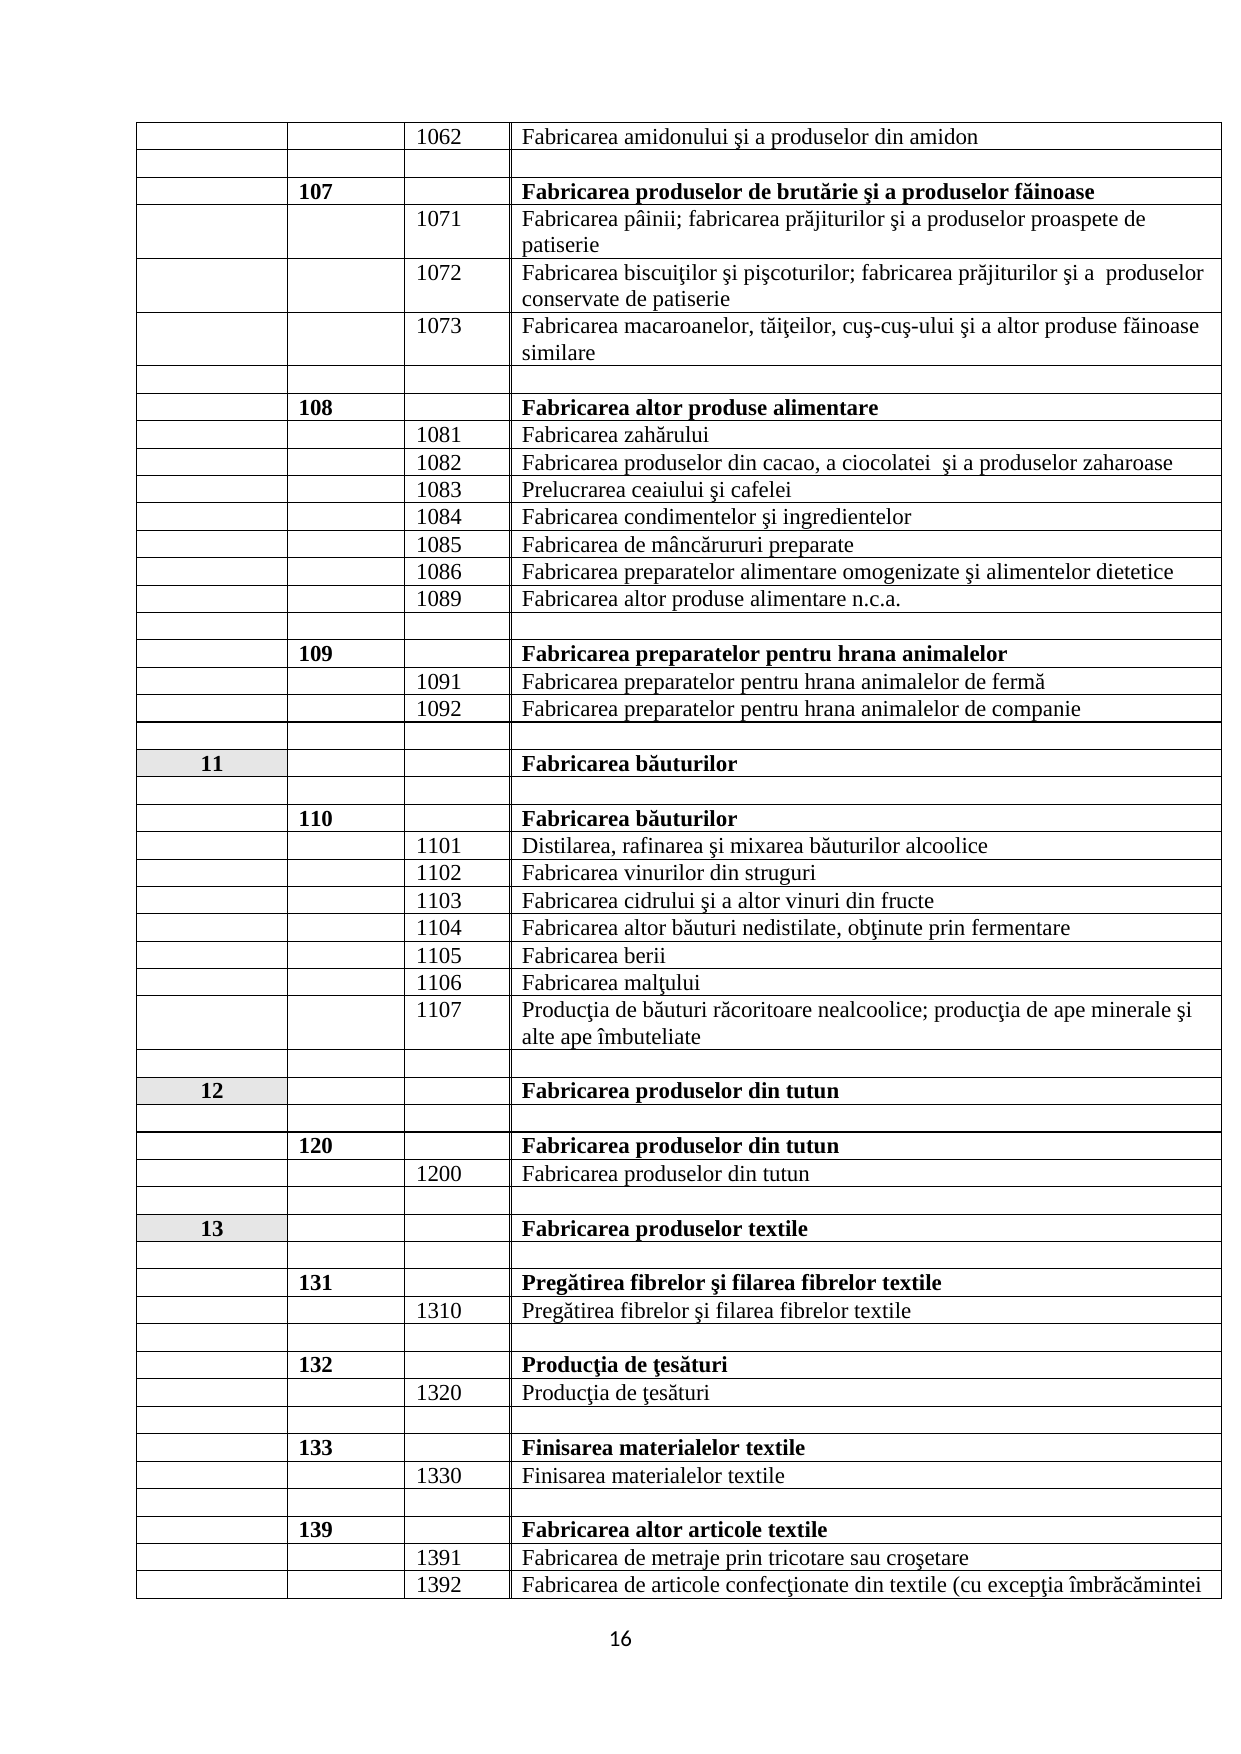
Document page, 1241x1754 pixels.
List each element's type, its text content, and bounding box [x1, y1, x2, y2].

table_cell [137, 1352, 287, 1378]
table_cell Fabricarea condimentelor şi ingredientelor [512, 503, 1221, 530]
table_cell [405, 394, 509, 420]
table_cell [288, 1242, 404, 1268]
table_cell [405, 1133, 509, 1159]
table_cell Fabricarea produselor textile [512, 1215, 1221, 1241]
table_cell [288, 205, 404, 258]
table_cell [288, 860, 404, 886]
table_cell [137, 777, 287, 804]
table_cell Fabricarea biscuiţilor şi pişcoturilor; fabricarea prăjiturilor şi a produselor conservate de patiserie [512, 259, 1221, 312]
table_cell [137, 723, 287, 749]
table_cell Fabricarea preparatelor pentru hrana animalelor de companie [512, 695, 1221, 721]
table_cell [405, 1434, 509, 1461]
table_cell [137, 586, 287, 612]
table_cell [137, 1105, 287, 1131]
table_cell 1086 [405, 558, 509, 584]
table_cell [137, 259, 287, 312]
table_cell [288, 668, 404, 694]
table_cell 1072 [405, 259, 509, 312]
table_cell [405, 1242, 509, 1268]
table_cell [405, 805, 509, 831]
table_cell [137, 668, 287, 694]
table_cell [288, 996, 404, 1049]
table_cell [512, 150, 1221, 177]
table_cell [512, 613, 1221, 639]
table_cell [512, 1571, 1221, 1598]
table_cell [137, 1434, 287, 1461]
table_cell [137, 503, 287, 530]
table_cell [512, 1407, 1221, 1433]
table_cell Producţia de băuturi răcoritoare nealcoolice; producţia de ape minerale şi alte ape îmbuteliate [512, 996, 1221, 1049]
table_cell Fabricarea altor produse alimentare [512, 394, 1221, 420]
table_cell 1091 [405, 668, 509, 694]
table_cell [405, 1050, 509, 1077]
table_cell [405, 640, 509, 667]
table_cell [405, 1187, 509, 1213]
table_cell Fabricarea produselor din cacao, a ciocolatei şi a produselor zaharoase [512, 449, 1221, 475]
table_cell 11 [137, 750, 287, 776]
table_cell [137, 1379, 287, 1406]
table_cell [405, 1215, 509, 1241]
table_cell 1101 [405, 832, 509, 858]
table_cell Producţia de ţesături [512, 1379, 1221, 1406]
table_cell [288, 723, 404, 749]
table_cell [288, 586, 404, 612]
table_cell [405, 1269, 509, 1296]
table_cell [405, 1407, 509, 1433]
table_cell [288, 1407, 404, 1433]
table_cell [512, 1489, 1221, 1516]
table_cell 1082 [405, 449, 509, 475]
table_cell [137, 366, 287, 393]
table_cell 12 [137, 1078, 287, 1104]
table_cell Fabricarea preparatelor alimentare omogenizate şi alimentelor dietetice [512, 558, 1221, 584]
table_cell [512, 1324, 1221, 1351]
table_cell [288, 1462, 404, 1488]
table_cell [288, 1544, 404, 1570]
table_cell [405, 1352, 509, 1378]
table_cell [288, 1324, 404, 1351]
table_cell 1071 [405, 205, 509, 258]
table_cell Fabricarea cidrului şi a altor vinuri din fructe [512, 887, 1221, 913]
table_cell [288, 123, 404, 149]
table_cell 1062 [405, 123, 509, 149]
table_cell [288, 1105, 404, 1131]
table_cell [288, 695, 404, 721]
table_cell [288, 1187, 404, 1213]
table_cell 132 [288, 1352, 404, 1378]
table_cell [288, 969, 404, 995]
table_cell [288, 558, 404, 584]
table_cell 13 [137, 1215, 287, 1241]
table_cell [405, 1517, 509, 1543]
table_cell [405, 178, 509, 204]
table_cell [405, 613, 509, 639]
table_cell Fabricarea preparatelor pentru hrana animalelor [512, 640, 1221, 667]
table_cell Producţia de ţesături [512, 1352, 1221, 1378]
table_cell 107 [288, 178, 404, 204]
table_cell [137, 860, 287, 886]
table_cell 133 [288, 1434, 404, 1461]
table_cell 1200 [405, 1160, 509, 1186]
table_cell [137, 1462, 287, 1488]
table_cell [405, 1078, 509, 1104]
table_cell [137, 421, 287, 447]
table_cell [288, 150, 404, 177]
table_cell Distilarea, rafinarea şi mixarea băuturilor alcoolice [512, 832, 1221, 858]
table_cell Fabricarea malţului [512, 969, 1221, 995]
table_cell [137, 640, 287, 667]
table_cell 1320 [405, 1379, 509, 1406]
table_cell 1105 [405, 942, 509, 968]
table_cell [288, 531, 404, 557]
table_cell [288, 1571, 404, 1598]
table_cell [512, 366, 1221, 393]
table_cell [137, 1489, 287, 1516]
table_cell [137, 832, 287, 858]
table_cell [288, 1215, 404, 1241]
table_cell [137, 150, 287, 177]
table_cell [137, 1187, 287, 1213]
table_cell [137, 1269, 287, 1296]
table_cell [137, 531, 287, 557]
table_cell [288, 1379, 404, 1406]
table_cell [288, 476, 404, 502]
table_cell Fabricarea pâinii; fabricarea prăjiturilor şi a produselor proaspete de patiserie [512, 205, 1221, 258]
table_cell Fabricarea de mâncărururi preparate [512, 531, 1221, 557]
table_cell [288, 887, 404, 913]
table_cell [137, 476, 287, 502]
table_cell Fabricarea produselor de brutărie şi a produselor făinoase [512, 178, 1221, 204]
table_cell [137, 449, 287, 475]
table_cell 108 [288, 394, 404, 420]
table_cell [405, 1324, 509, 1351]
table_cell [288, 750, 404, 776]
table_cell Fabricarea macaroanelor, tăiţeilor, cuş-cuş-ului şi a altor produse făinoase similare [512, 313, 1221, 365]
table_cell 1107 [405, 996, 509, 1049]
table_cell Fabricarea produselor din tutun [512, 1160, 1221, 1186]
table_cell Fabricarea amidonului şi a produselor din amidon [512, 123, 1221, 149]
table_cell [137, 1407, 287, 1433]
table_cell Fabricarea produselor din tutun [512, 1078, 1221, 1104]
table_cell 1330 [405, 1462, 509, 1488]
table_cell 1084 [405, 503, 509, 530]
table_cell [137, 394, 287, 420]
table_cell [137, 695, 287, 721]
table_cell [137, 1242, 287, 1268]
table_cell [512, 1105, 1221, 1131]
table_cell 1103 [405, 887, 509, 913]
table_cell Fabricarea altor articole textile [512, 1517, 1221, 1543]
table_cell 1083 [405, 476, 509, 502]
table_cell [405, 750, 509, 776]
table_cell [288, 613, 404, 639]
table_cell [288, 777, 404, 804]
table_cell Fabricarea zahărului [512, 421, 1221, 447]
table_cell Finisarea materialelor textile [512, 1434, 1221, 1461]
table_cell [137, 942, 287, 968]
table_cell Fabricarea altor produse alimentare n.c.a. [512, 586, 1221, 612]
table_cell Fabricarea vinurilor din struguri [512, 860, 1221, 886]
table_cell [512, 1242, 1221, 1268]
table_cell [137, 123, 287, 149]
table_cell [137, 205, 287, 258]
table_cell Fabricarea produselor din tutun [512, 1133, 1221, 1159]
table_cell [288, 259, 404, 312]
table_cell Fabricarea altor băuturi nedistilate, obţinute prin fermentare [512, 914, 1221, 941]
table_cell 1392 [405, 1571, 509, 1598]
table_cell [512, 1187, 1221, 1213]
table_cell [288, 366, 404, 393]
table_cell 1092 [405, 695, 509, 721]
table_cell [288, 1078, 404, 1104]
table_cell [137, 1133, 287, 1159]
table_cell 1106 [405, 969, 509, 995]
table_cell Fabricarea berii [512, 942, 1221, 968]
table_cell 1081 [405, 421, 509, 447]
table_cell [405, 777, 509, 804]
table_cell [288, 832, 404, 858]
table_cell 1391 [405, 1544, 509, 1570]
table_cell [137, 1571, 287, 1598]
table_cell [288, 1297, 404, 1323]
table_cell [137, 1297, 287, 1323]
table_cell [405, 150, 509, 177]
table_cell 120 [288, 1133, 404, 1159]
table_cell [512, 1050, 1221, 1077]
table_cell [288, 1160, 404, 1186]
table_cell [137, 1050, 287, 1077]
table_cell Fabricarea băuturilor [512, 750, 1221, 776]
table_cell [405, 366, 509, 393]
table_cell 1085 [405, 531, 509, 557]
table_cell [137, 613, 287, 639]
table_cell [137, 1160, 287, 1186]
table_cell [137, 1324, 287, 1351]
table_cell [137, 805, 287, 831]
table_cell [137, 914, 287, 941]
table_cell Finisarea materialelor textile [512, 1462, 1221, 1488]
table_cell Fabricarea de metraje prin tricotare sau croşetare [512, 1544, 1221, 1570]
table_cell 1310 [405, 1297, 509, 1323]
table_cell 110 [288, 805, 404, 831]
table_cell [288, 449, 404, 475]
table_cell 1073 [405, 313, 509, 365]
table_cell [137, 1544, 287, 1570]
table_cell [137, 1517, 287, 1543]
table_cell [512, 777, 1221, 804]
table_cell [288, 914, 404, 941]
table_cell [137, 558, 287, 584]
table_cell Fabricarea băuturilor [512, 805, 1221, 831]
table_cell 131 [288, 1269, 404, 1296]
table_cell Fabricarea preparatelor pentru hrana animalelor de fermă [512, 668, 1221, 694]
table_cell Pregătirea fibrelor şi filarea fibrelor textile [512, 1297, 1221, 1323]
table_cell [512, 723, 1221, 749]
table_cell [137, 887, 287, 913]
table_cell [405, 723, 509, 749]
table_cell [288, 503, 404, 530]
table_cell [288, 1050, 404, 1077]
table_cell [137, 313, 287, 365]
table_cell Prelucrarea ceaiului şi cafelei [512, 476, 1221, 502]
table_cell [288, 1489, 404, 1516]
table_cell [288, 942, 404, 968]
table_cell 1104 [405, 914, 509, 941]
table_cell 109 [288, 640, 404, 667]
table_cell [288, 313, 404, 365]
table_cell [288, 421, 404, 447]
table_cell [405, 1105, 509, 1131]
table_cell 139 [288, 1517, 404, 1543]
table_cell Pregătirea fibrelor şi filarea fibrelor textile [512, 1269, 1221, 1296]
table_cell [137, 996, 287, 1049]
table_cell [137, 178, 287, 204]
table_cell [405, 1489, 509, 1516]
table_cell [137, 969, 287, 995]
table_cell 1089 [405, 586, 509, 612]
table_cell 1102 [405, 860, 509, 886]
